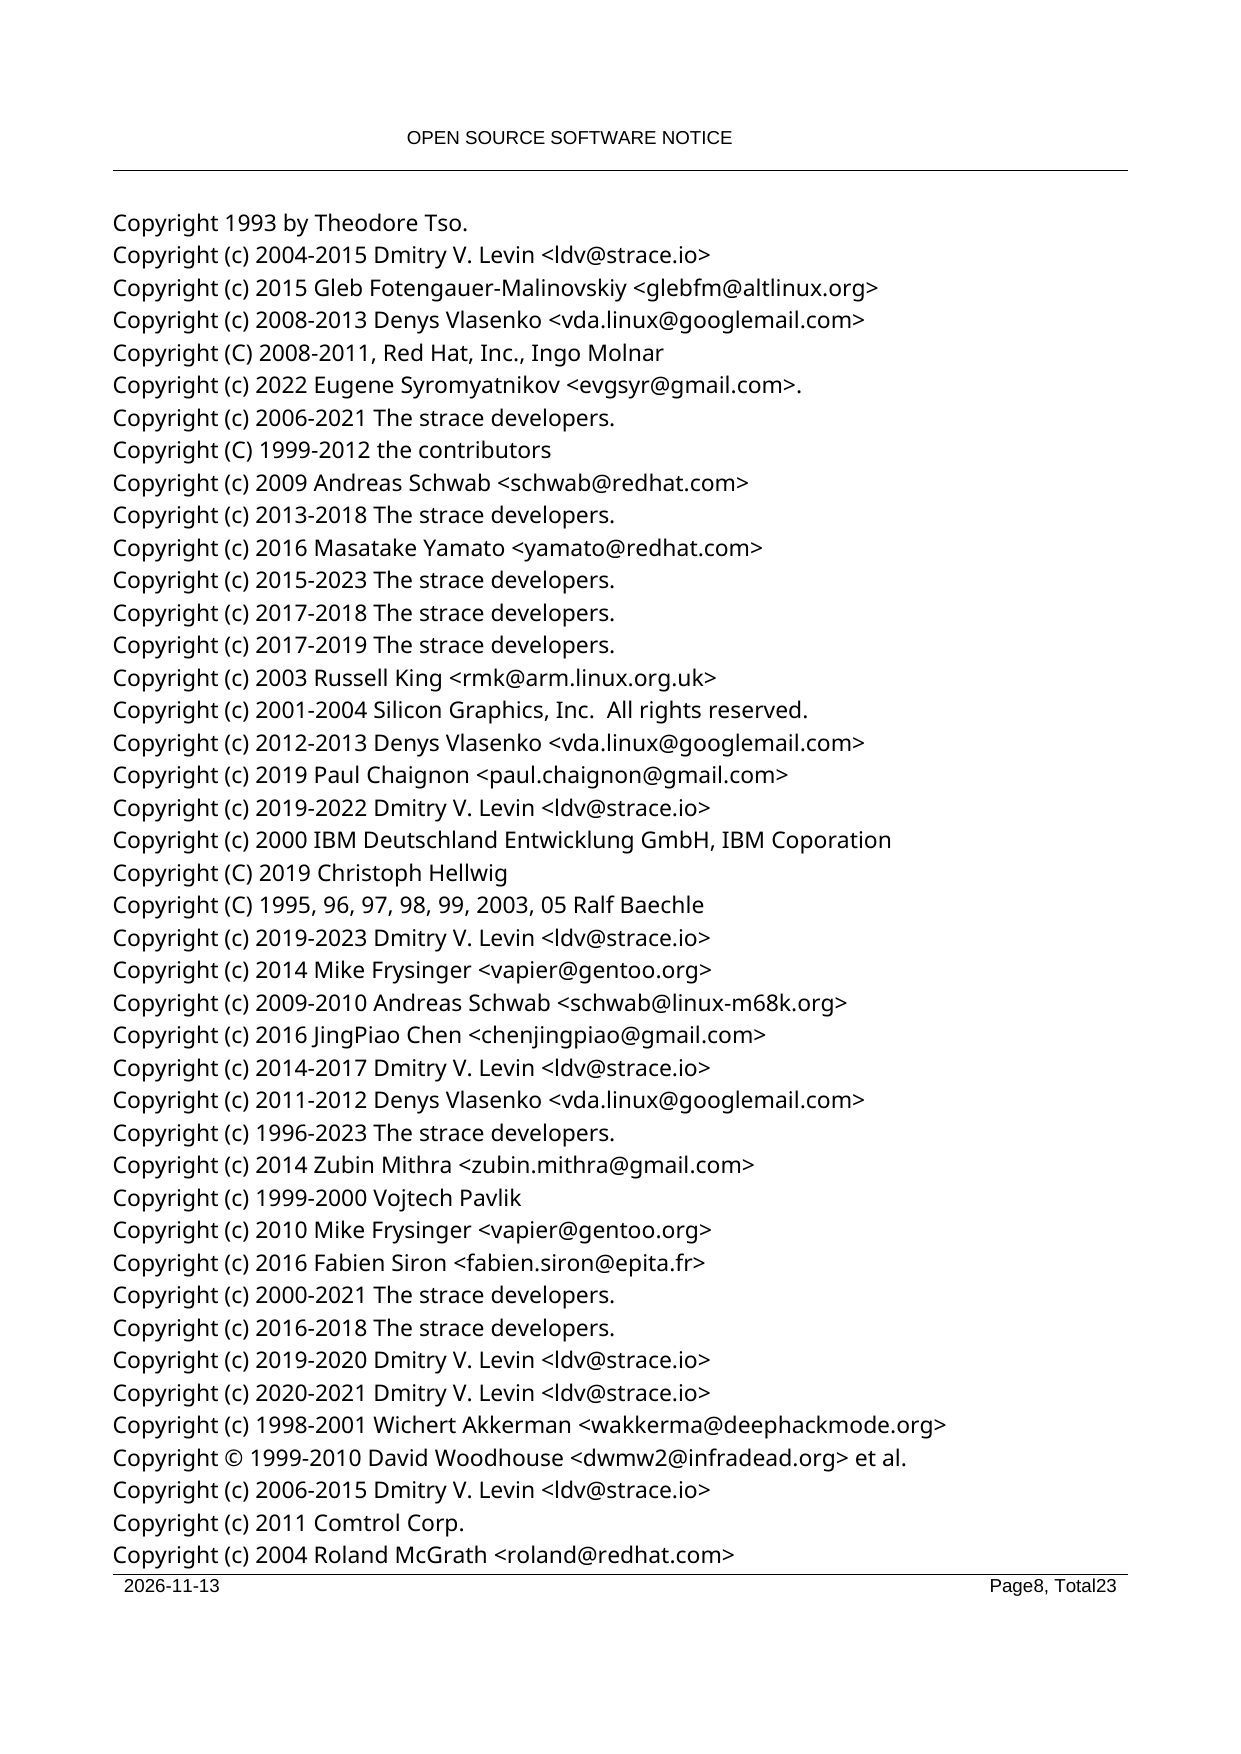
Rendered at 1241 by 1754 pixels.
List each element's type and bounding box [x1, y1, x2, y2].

text [112, 206, 1128, 1571]
